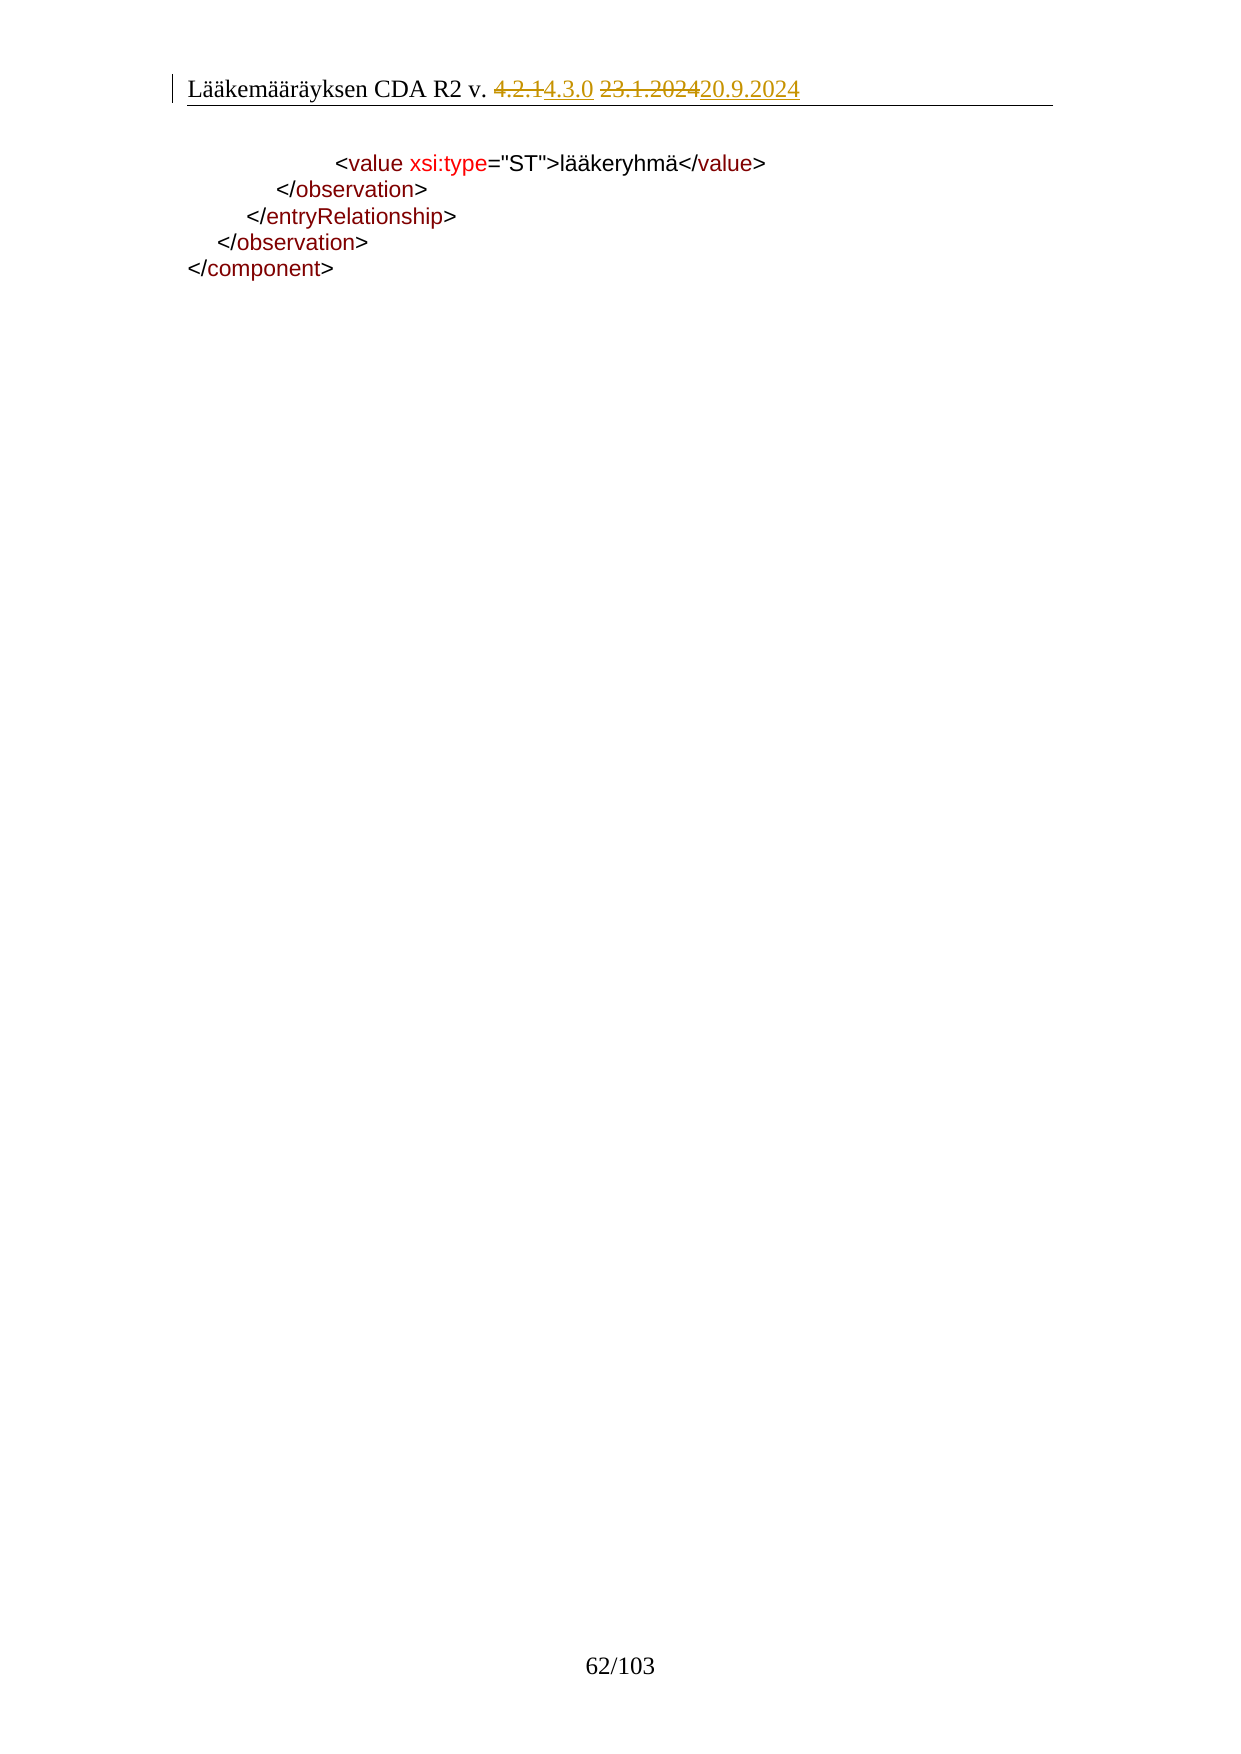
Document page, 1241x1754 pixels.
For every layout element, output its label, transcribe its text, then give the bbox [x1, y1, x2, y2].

text </entryRelationship> [187, 203, 266, 229]
text </observation> [187, 176, 296, 203]
text </entryRelationship> [443, 203, 1053, 229]
text <value xsi:type="ST">lääkeryhmä</value> [752, 150, 1053, 176]
text </observation> [414, 176, 1053, 203]
text <value xsi:type="ST">lääkeryhmä</value> [487, 150, 698, 176]
text </component> [320, 255, 1053, 282]
text <value xsi:type="ST">lääkeryhmä</value> [187, 150, 348, 176]
text </observation> [187, 229, 237, 255]
text </observation> [355, 229, 1053, 255]
